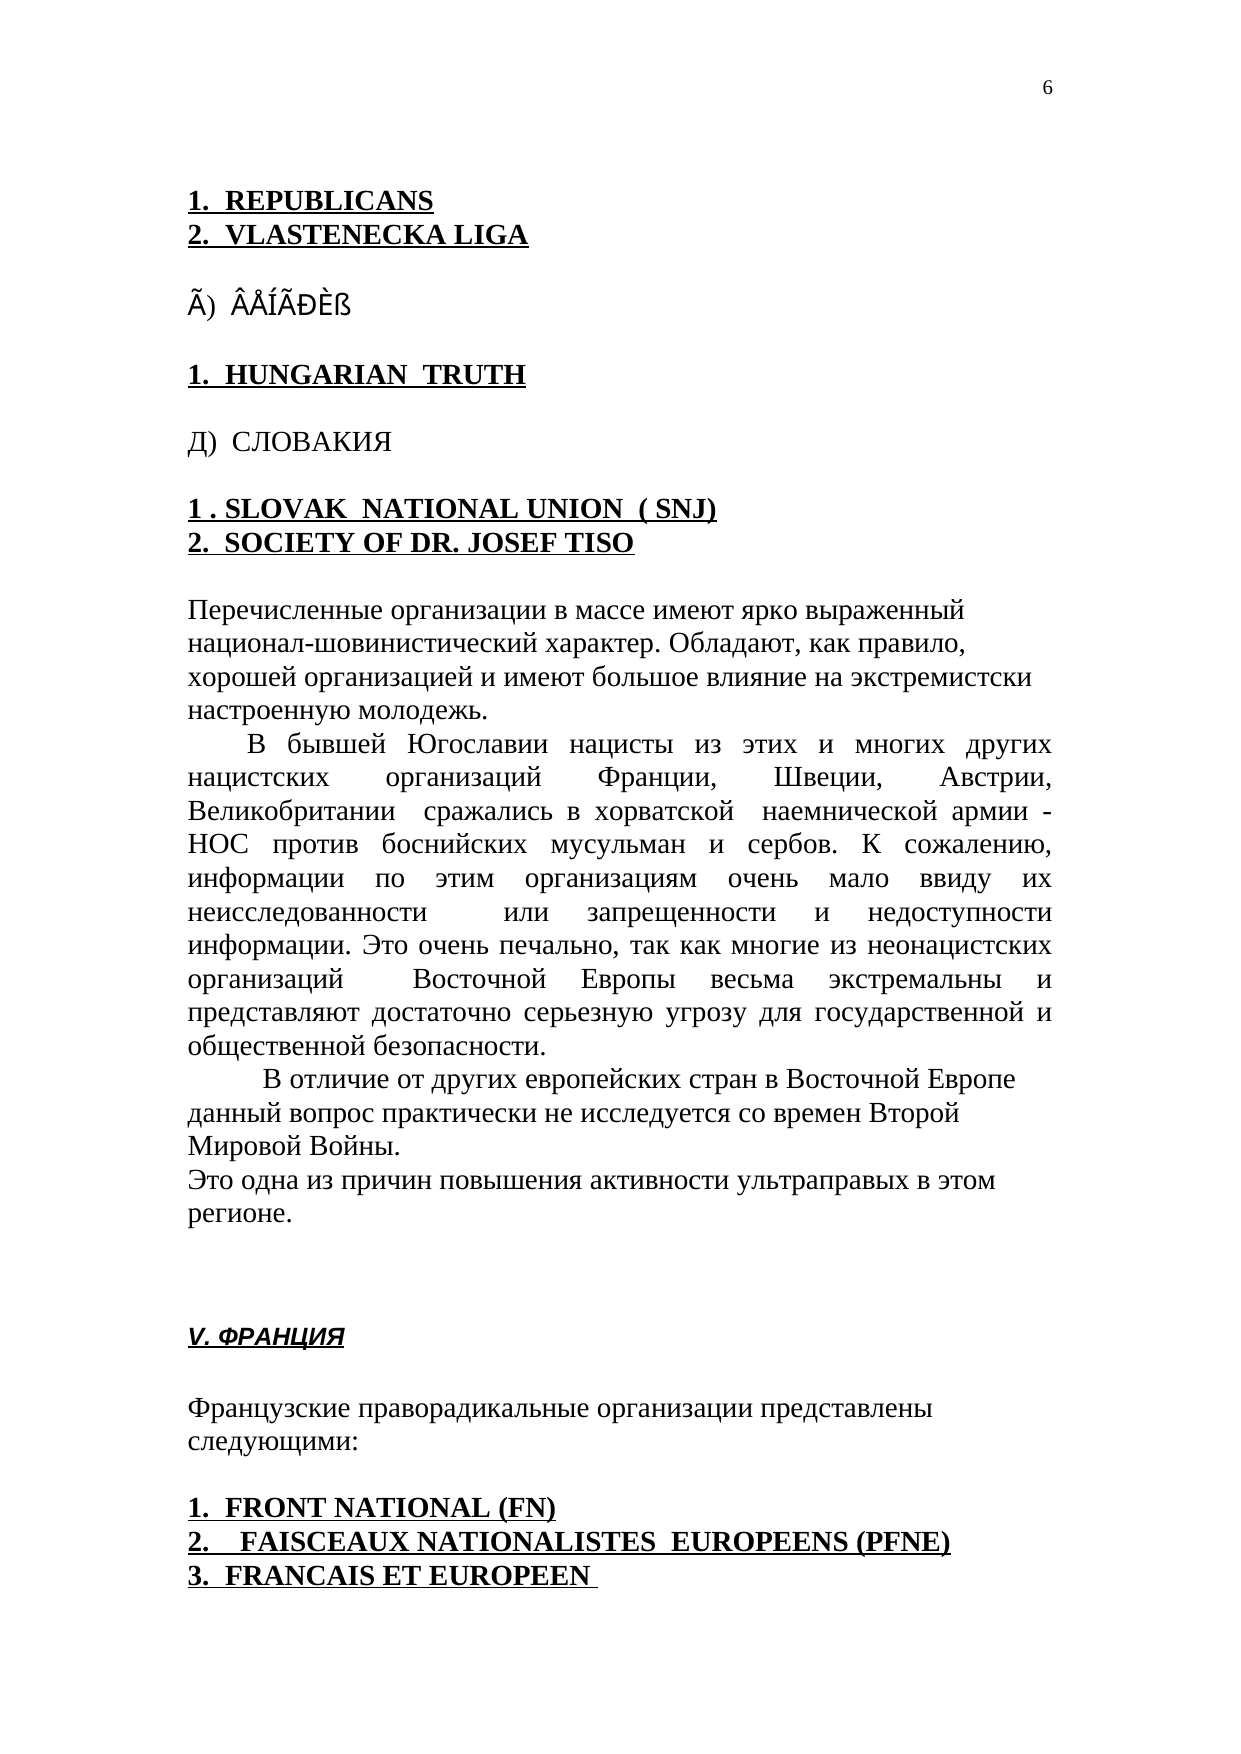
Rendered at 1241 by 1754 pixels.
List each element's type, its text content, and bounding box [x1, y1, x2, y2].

text V. ФРАНЦИЯ [187, 1321, 1053, 1350]
text 2. SOCIETY OF DR. JOSEF TISO [187, 525, 1053, 558]
text Д) СЛОВАКИЯ [187, 424, 1053, 458]
text 1. HUNGARIAN TRUTH [187, 357, 1053, 391]
text Французские праворадикальные организации представлены следующими: [187, 1390, 1053, 1457]
text 3. FRANCAIS ET EUROPEEN [187, 1558, 1053, 1591]
text Ã) ÂÅÍÃÐÈß [187, 284, 1053, 324]
text 1 . SLOVAK NATIONAL UNION ( SNJ) [187, 491, 1053, 525]
text В отличие от других европейских стран в Восточной Европе данный вопрос практически не исследуется со времен Второй Мировой Войны. Это одна из причин повышения активности ультраправых в этом регионе. [187, 1062, 1053, 1229]
text 1. FRONT NATIONAL (FN) [187, 1491, 1053, 1524]
text 2. FAISCEAUX NATIONALISTES EUROPEENS (PFNE) [187, 1524, 1053, 1558]
text 2. VLASTENECKA LIGA [187, 217, 1053, 251]
text 1. REPUBLICANS [187, 183, 1053, 217]
text Перечисленные организации в массе имеют ярко выраженный национал-шовинистический характер. Обладают, как правило, хорошей организацией и имеют большое влияние на экстремистски настроенную молодежь. [187, 592, 1053, 726]
text В бывшей Югославии нацисты из этих и многих других нацистских организаций Франции, Швеции, Австрии, Великобритании сражались в хорватской наемнической армии -HOC против боснийских мусульман и сербов. К сожалению, информации по этим организациям очень мало ввиду их неисследованности или запрещенности и недоступности информации. Это очень печально, так как многие из неонацистских организаций Восточной Европы весьма экстремальны и представляют достаточно серьезную угрозу для государственной и общественной безопасности. [187, 726, 1053, 1062]
